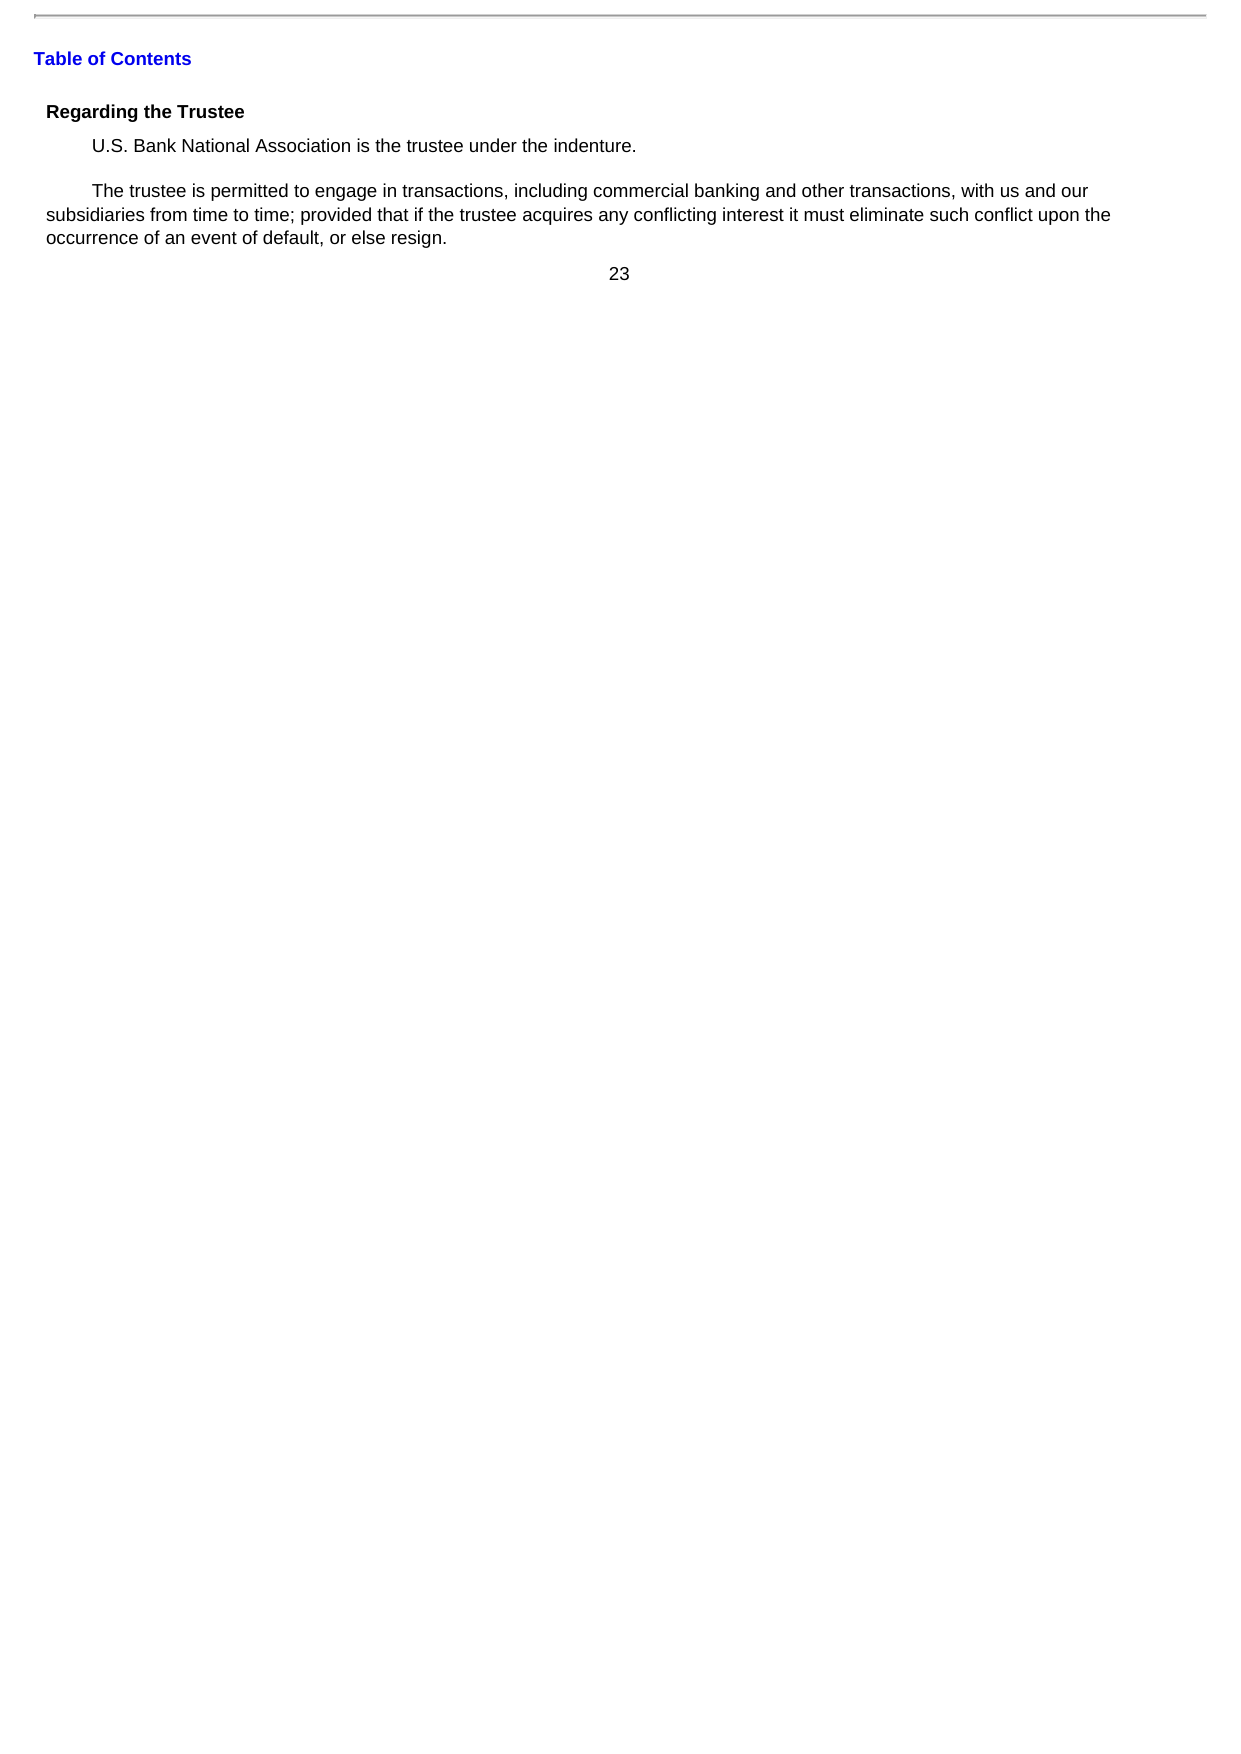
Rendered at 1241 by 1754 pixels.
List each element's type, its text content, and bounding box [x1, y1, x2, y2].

picture [34, 14, 1207, 19]
text U.S. Bank National Association is the trustee under the indenture. [92, 135, 1184, 157]
text 23 [33, 263, 1205, 284]
text Table of Contents [33, 48, 1184, 69]
text Regarding the Trustee [46, 101, 1184, 123]
text The trustee is permitted to engage in transactions, including commercial banking and other transactions, with us and our subsidiaries from time to time; provided that if the trustee acquires any conflicting interest it must eliminate such conflict upon the occurrence of an event of default, or else resign. [46, 180, 1184, 249]
